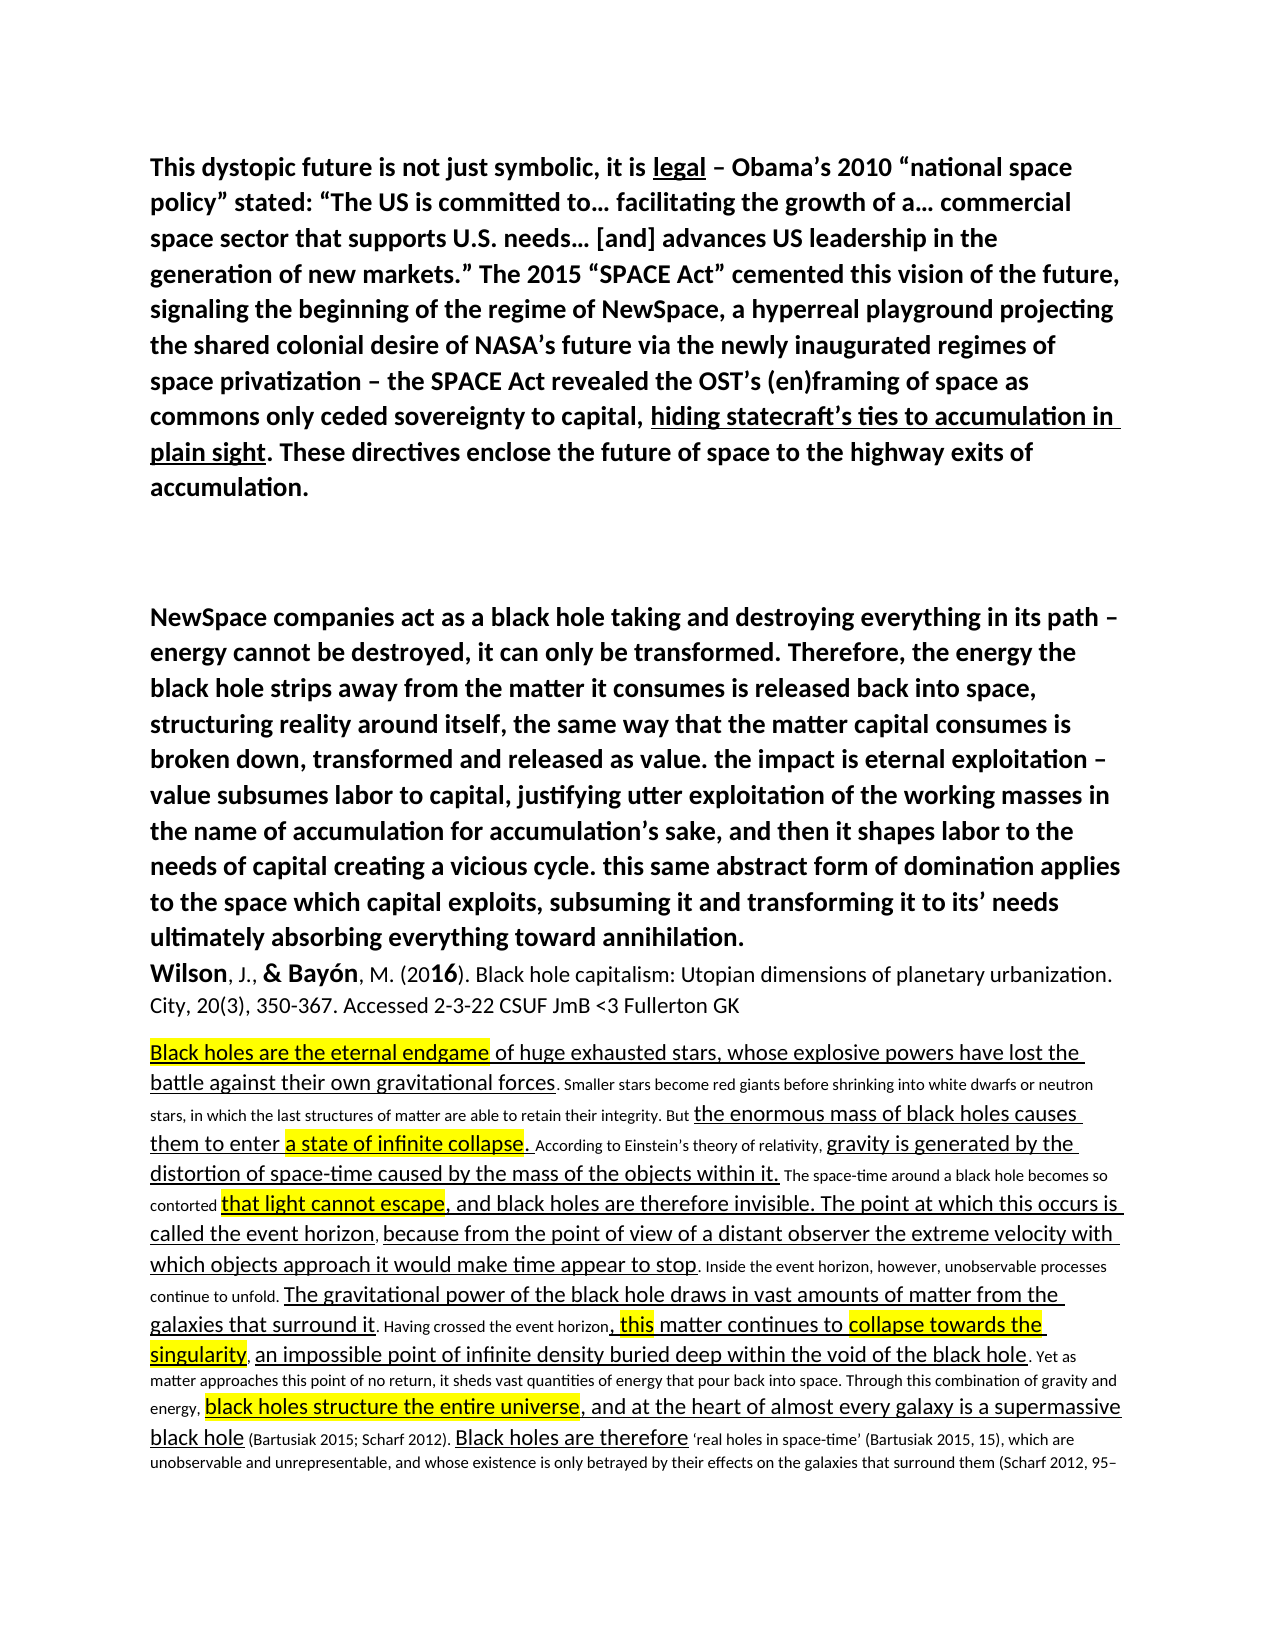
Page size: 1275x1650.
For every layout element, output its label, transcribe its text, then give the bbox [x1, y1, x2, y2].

subtitle NewSpace companies act as a black hole taking and destroying everything in its path – energy cannot be destroyed, it can only be transformed. Therefore, the energy the black hole strips away from the matter it consumes is released back into space, structuring reality around itself, the same way that the matter capital consumes is broken down, transformed and released as value. the impact is eternal exploitation – value subsumes labor to capital, justifying utter exploitation of the working masses in the name of accumulation for accumulation’s sake, and then it shapes labor to the needs of capital creating a vicious cycle. this same abstract form of domination applies to the space which capital exploits, subsuming it and transforming it to its’ needs ultimately absorbing everything toward annihilation. [150, 600, 1125, 954]
text Wilson, J., & Bayón, M. (2016). Black hole capitalism: Utopian dimensions of planetary urbanization. City, 20(3), 350-367. Accessed 2-3-22 CSUF JmB <3 Fullerton GK [150, 956, 1125, 1019]
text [150, 1038, 1125, 1473]
subtitle This dystopic future is not just symbolic, it is legal – Obama’s 2010 “national space policy” stated: “The US is committed to… facilitating the growth of a… commercial space sector that supports U.S. needs… [and] advances US leadership in the generation of new markets.” The 2015 “SPACE Act” cemented this vision of the future, signaling the beginning of the regime of NewSpace, a hyperreal playground projecting the shared colonial desire of NASA’s future via the newly inaugurated regimes of space privatization – the SPACE Act revealed the OST’s (en)framing of space as commons only ceded sovereignty to capital, hiding statecraft’s ties to accumulation in plain sight. These directives enclose the future of space to the highway exits of accumulation. [150, 150, 1125, 504]
